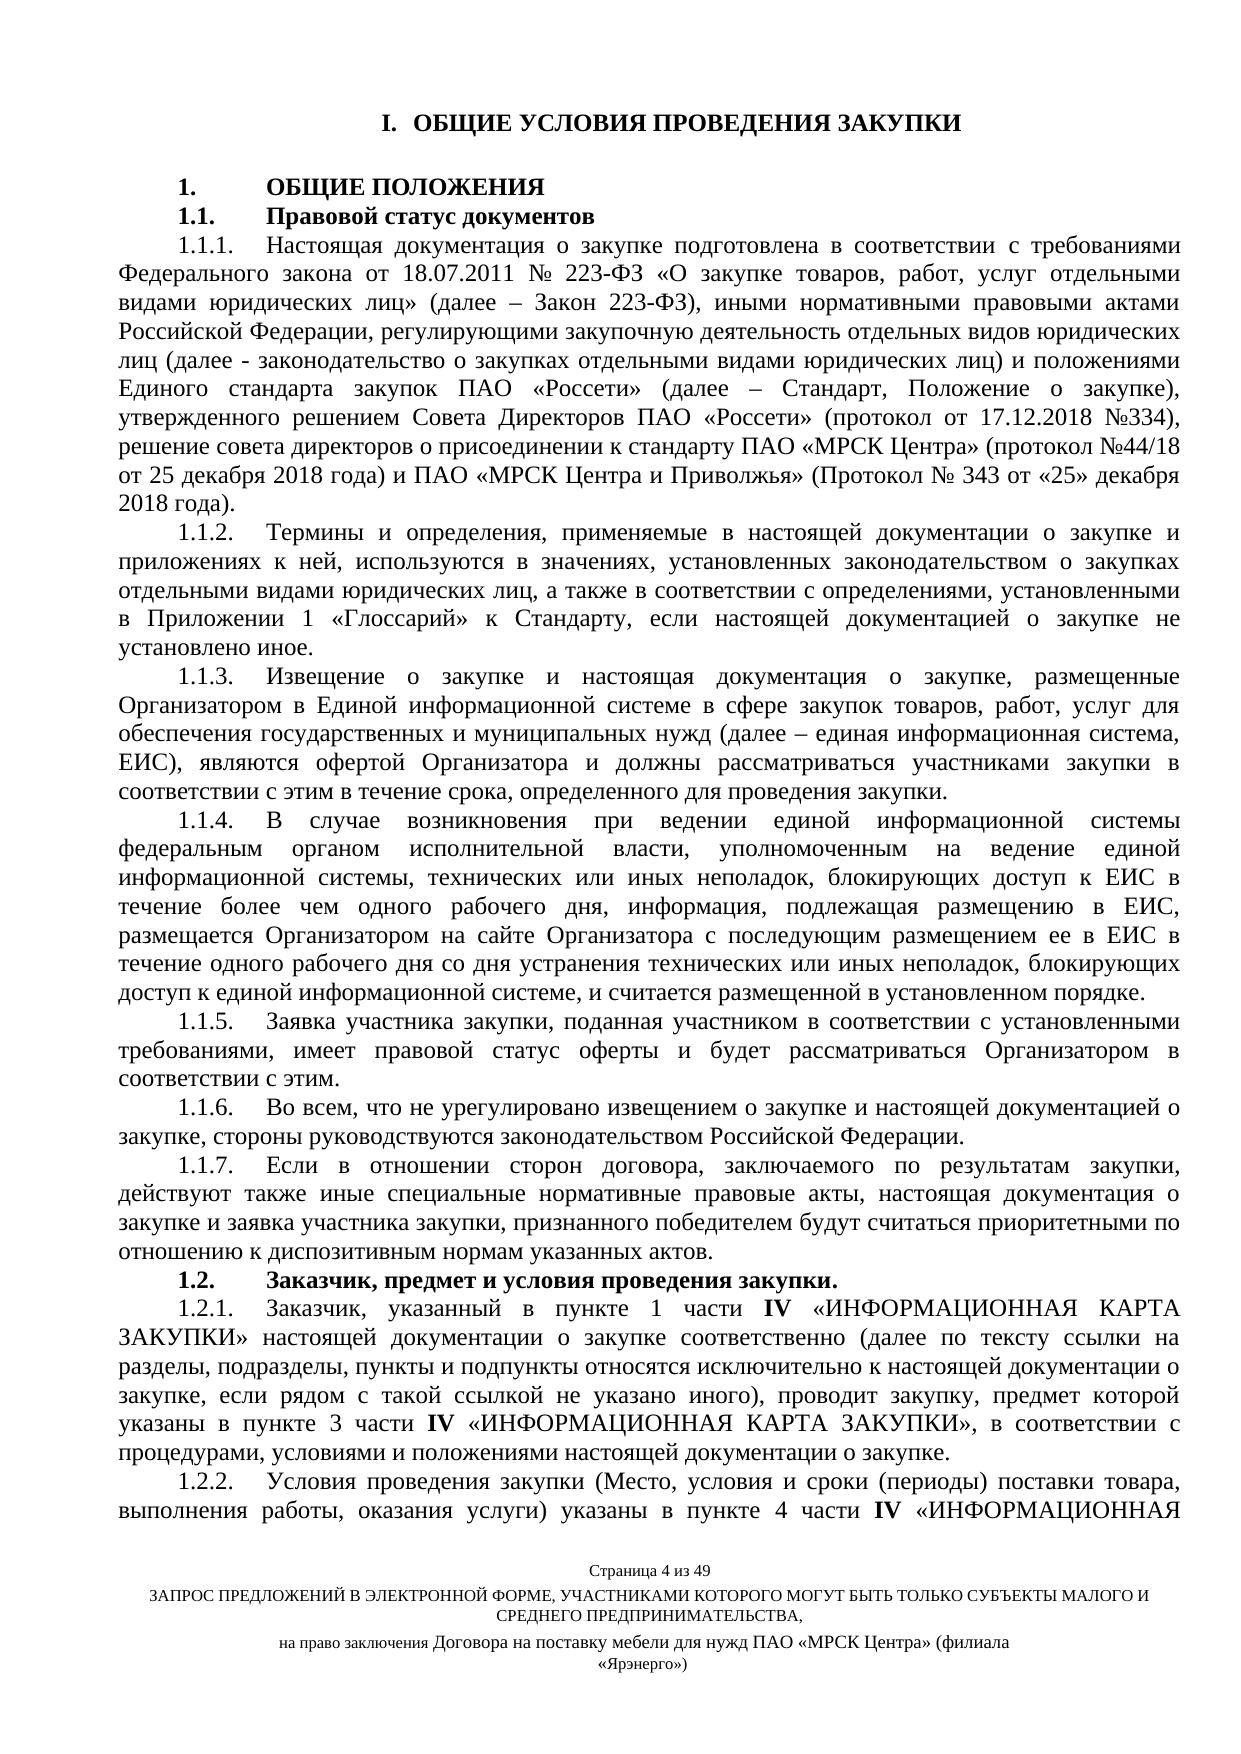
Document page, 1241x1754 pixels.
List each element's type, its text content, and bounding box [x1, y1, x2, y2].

list В случае возникновения при ведении единой информационной системы федеральным органом исполнительной власти, уполномоченным на ведение единой информационной системы, технических или иных неполадок, блокирующих доступ к ЕИС в течение более чем одного рабочего дня, информация, подлежащая размещению в ЕИС, размещается Организатором на сайте Организатора с последующим размещением ее в ЕИС в течение одного рабочего дня со дня устранения технических или иных неполадок, блокирующих доступ к единой информационной системе, и считается размещенной в установленном порядке. [118, 805, 1181, 1006]
list Настоящая документация о закупке подготовлена в соответствии с требованиями Федерального закона от 18.07.2011 № 223-ФЗ «О закупке товаров, работ, услуг отдельными видами юридических лиц» (далее – Закон 223-ФЗ), иными нормативными правовыми актами Российской Федерации, регулирующими закупочную деятельность отдельных видов юридических лиц (далее - законодательство о закупках отдельными видами юридических лиц) и положениями Единого стандарта закупок ПАО «Россети» (далее – Стандарт, Положение о закупке), утвержденного решением Совета Директоров ПАО «Россети» (протокол от 17.12.2018 №334), решение совета директоров о присоединении к стандарту ПАО «МРСК Центра» (протокол №44/18 от 25 декабря 2018 года) и ПАО «МРСК Центра и Приволжья» (Протокол № 343 от «25» декабря 2018 года). [118, 230, 1181, 517]
list Заявка участника закупки, поданная участником в соответствии с установленными требованиями, имеет правовой статус оферты и будет рассматриваться Организатором в соответствии с этим. [118, 1006, 1181, 1092]
list Если в отношении сторон договора, заключаемого по результатам закупки, действуют также иные специальные нормативные правовые акты, настоящая документация о закупке и заявка участника закупки, признанного победителем будут считаться приоритетными по отношению к диспозитивным нормам указанных актов. [118, 1150, 1181, 1265]
list Термины и определения, применяемые в настоящей документации о закупке и приложениях к ней, используются в значениях, установленных законодательством о закупках отдельными видами юридических лиц, а также в соответствии с определениями, установленными в Приложении 1 «Глоссарий» к Стандарту, если настоящей документацией о закупке не установлено иное. [118, 517, 1181, 661]
subtitle Правовой статус документов [118, 201, 1181, 230]
subtitle ОБЩИЕ ПОЛОЖЕНИЯ [118, 172, 1181, 201]
subtitle Заказчик, указанный в пункте 1 части IV «ИНФОРМАЦИОННАЯ КАРТА ЗАКУПКИ» настоящей документации о закупке соответственно (далее по тексту ссылки на разделы, подразделы, пункты и подпункты относятся исключительно к настоящей документации о закупке, если рядом с такой ссылкой не указано иного), проводит закупку, предмет которой указаны в пункте 3 части IV «ИНФОРМАЦИОННАЯ КАРТА ЗАКУПКИ», в соответствии с процедурами, условиями и положениями настоящей документации о закупке. [118, 1293, 1181, 1466]
list Во всем, что не урегулировано извещением о закупке и настоящей документацией о закупке, стороны руководствуются законодательством Российской Федерации. [118, 1092, 1181, 1150]
list Извещение о закупке и настоящая документация о закупке, размещенные Организатором в Единой информационной системе в сфере закупок товаров, работ, услуг для обеспечения государственных и муниципальных нужд (далее – единая информационная система, ЕИС), являются офертой Организатора и должны рассматриваться участниками закупки в соответствии с этим в течение срока, определенного для проведения закупки. [118, 661, 1181, 805]
subtitle ОБЩИЕ УСЛОВИЯ ПРОВЕДЕНИЯ закупки [118, 108, 1181, 137]
subtitle Заказчик, предмет и условия проведения закупки. [118, 1265, 1181, 1293]
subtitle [118, 1466, 1181, 1523]
